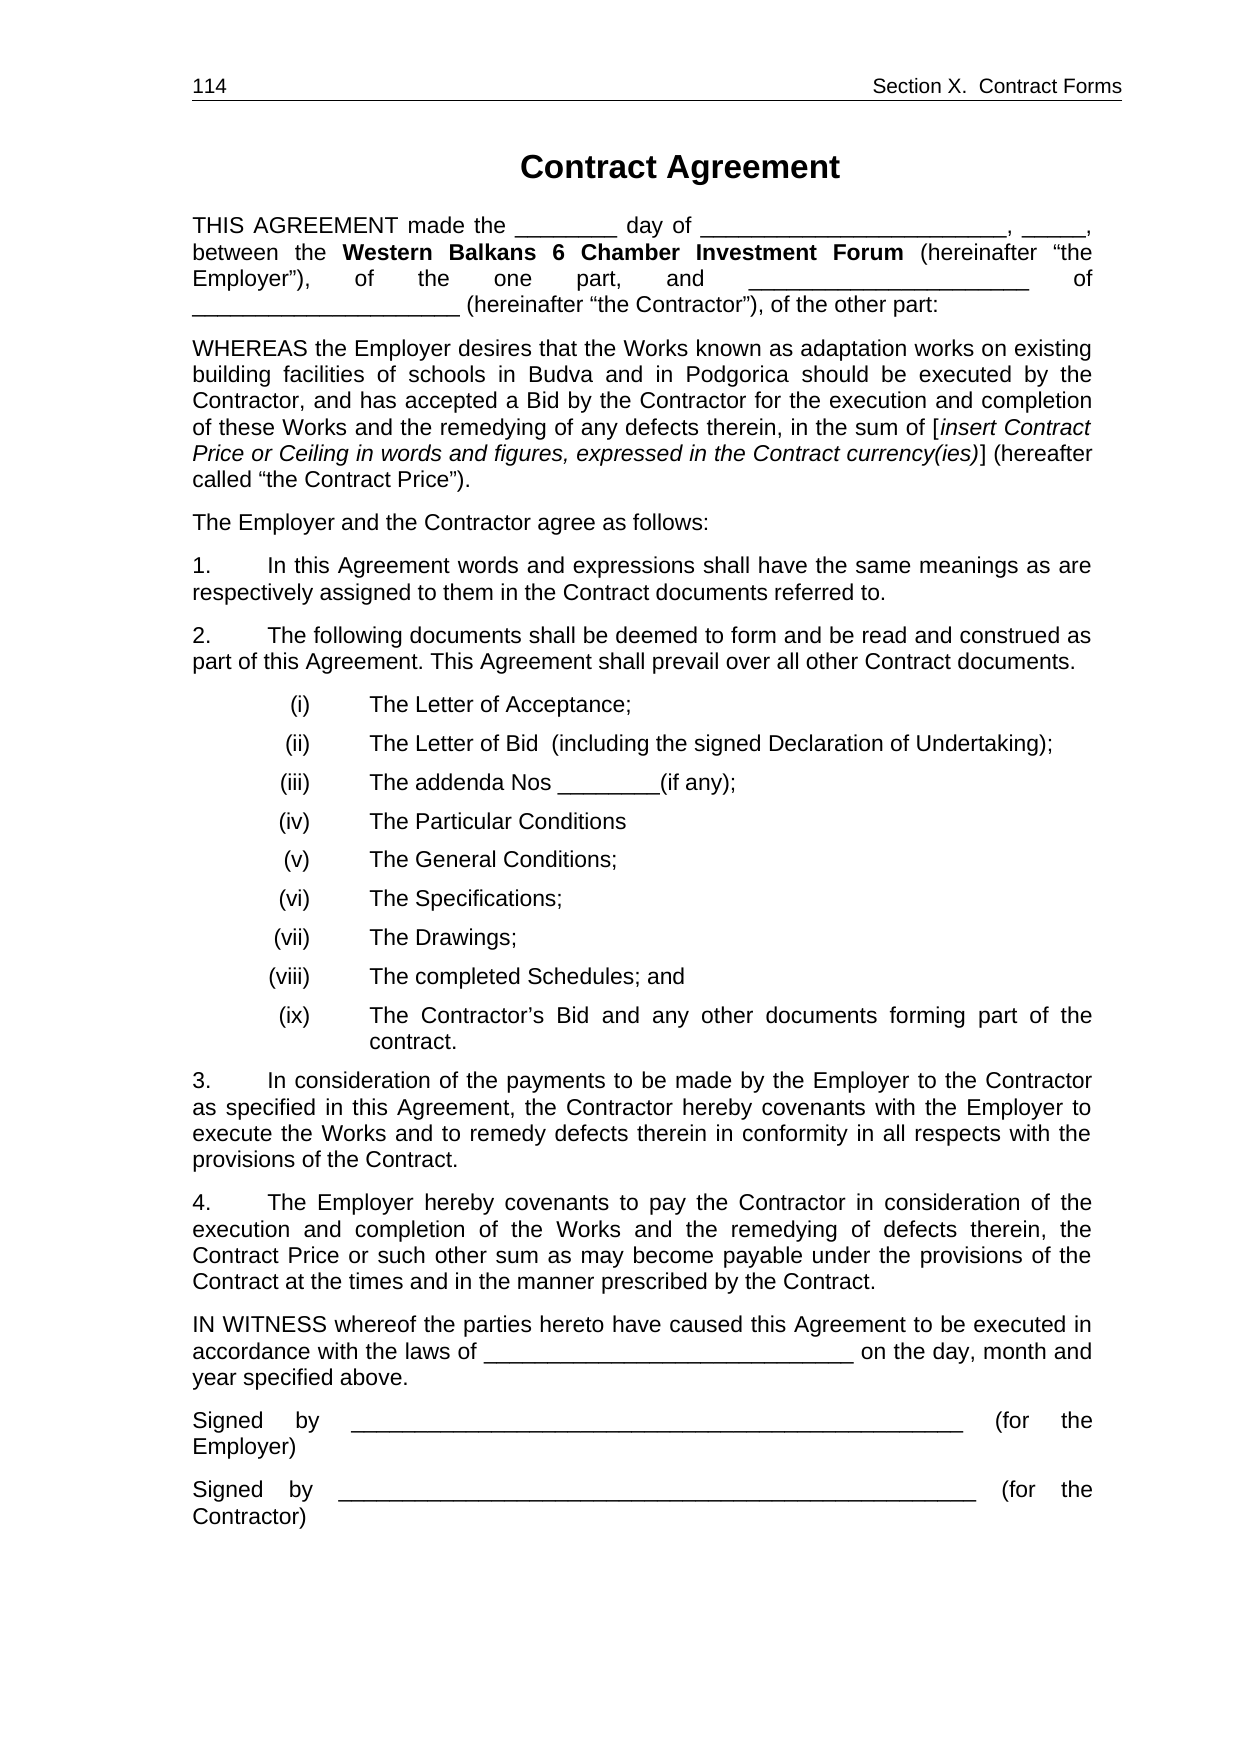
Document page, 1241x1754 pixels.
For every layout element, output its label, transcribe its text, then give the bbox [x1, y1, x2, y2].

text THIS AGREEMENT made the ________ day of ________________________, _____, between the Western Balkans 6 Chamber Investment Forum (hereinafter “the Employer”), of the one part, and ______________________ of _____________________ (hereinafter “the Contractor”), of the other part: [192, 212, 1093, 318]
text Signed by __________________________________________________ (for the Contractor) [192, 1476, 1093, 1529]
text WHEREAS the Employer desires that the Works known as adaptation works on existing building facilities of schools in Budva and in Podgorica should be executed by the Contractor, and has accepted a Bid by the Contractor for the execution and completion of these Works and the remedying of any defects therein, in the sum of [insert Contract Price or Ceiling in words and figures, expressed in the Contract currency(ies)] (hereafter called “the Contract Price”). [192, 334, 1093, 493]
list The Letter of Bid (including the signed Declaration of Undertaking); [310, 730, 1093, 756]
list The Particular Conditions [310, 808, 1093, 834]
list The General Conditions; [310, 846, 1093, 873]
text IN WITNESS whereof the parties hereto have caused this Agreement to be executed in accordance with the laws of _____________________________ on the day, month and year specified above. [192, 1311, 1093, 1390]
text 3. In consideration of the payments to be made by the Employer to the Contractor as specified in this Agreement, the Contractor hereby covenants with the Employer to execute the Works and to remedy defects therein in conformity in all respects with the provisions of the Contract. [192, 1067, 1093, 1172]
list The addenda Nos ________(if any); [310, 769, 1093, 795]
list The completed Schedules; and [310, 963, 1093, 989]
table_header Contract Agreement [192, 148, 1168, 186]
text 2. The following documents shall be deemed to form and be read and construed as part of this Agreement. This Agreement shall prevail over all other Contract documents. [192, 622, 1093, 674]
list The Contractor’s Bid and any other documents forming part of the contract. [310, 1002, 1093, 1054]
list The Specifications; [310, 885, 1093, 912]
text The Employer and the Contractor agree as follows: [192, 509, 1093, 536]
list The Drawings; [310, 924, 1093, 951]
list The Letter of Acceptance; [310, 691, 1093, 717]
text Signed by ________________________________________________ (for the Employer) [192, 1407, 1093, 1460]
text 4. The Employer hereby covenants to pay the Contractor in consideration of the execution and completion of the Works and the remedying of defects therein, the Contract Price or such other sum as may become payable under the provisions of the Contract at the times and in the manner prescribed by the Contract. [192, 1189, 1093, 1294]
text 1. In this Agreement words and expressions shall have the same meanings as are respectively assigned to them in the Contract documents referred to. [192, 552, 1093, 605]
